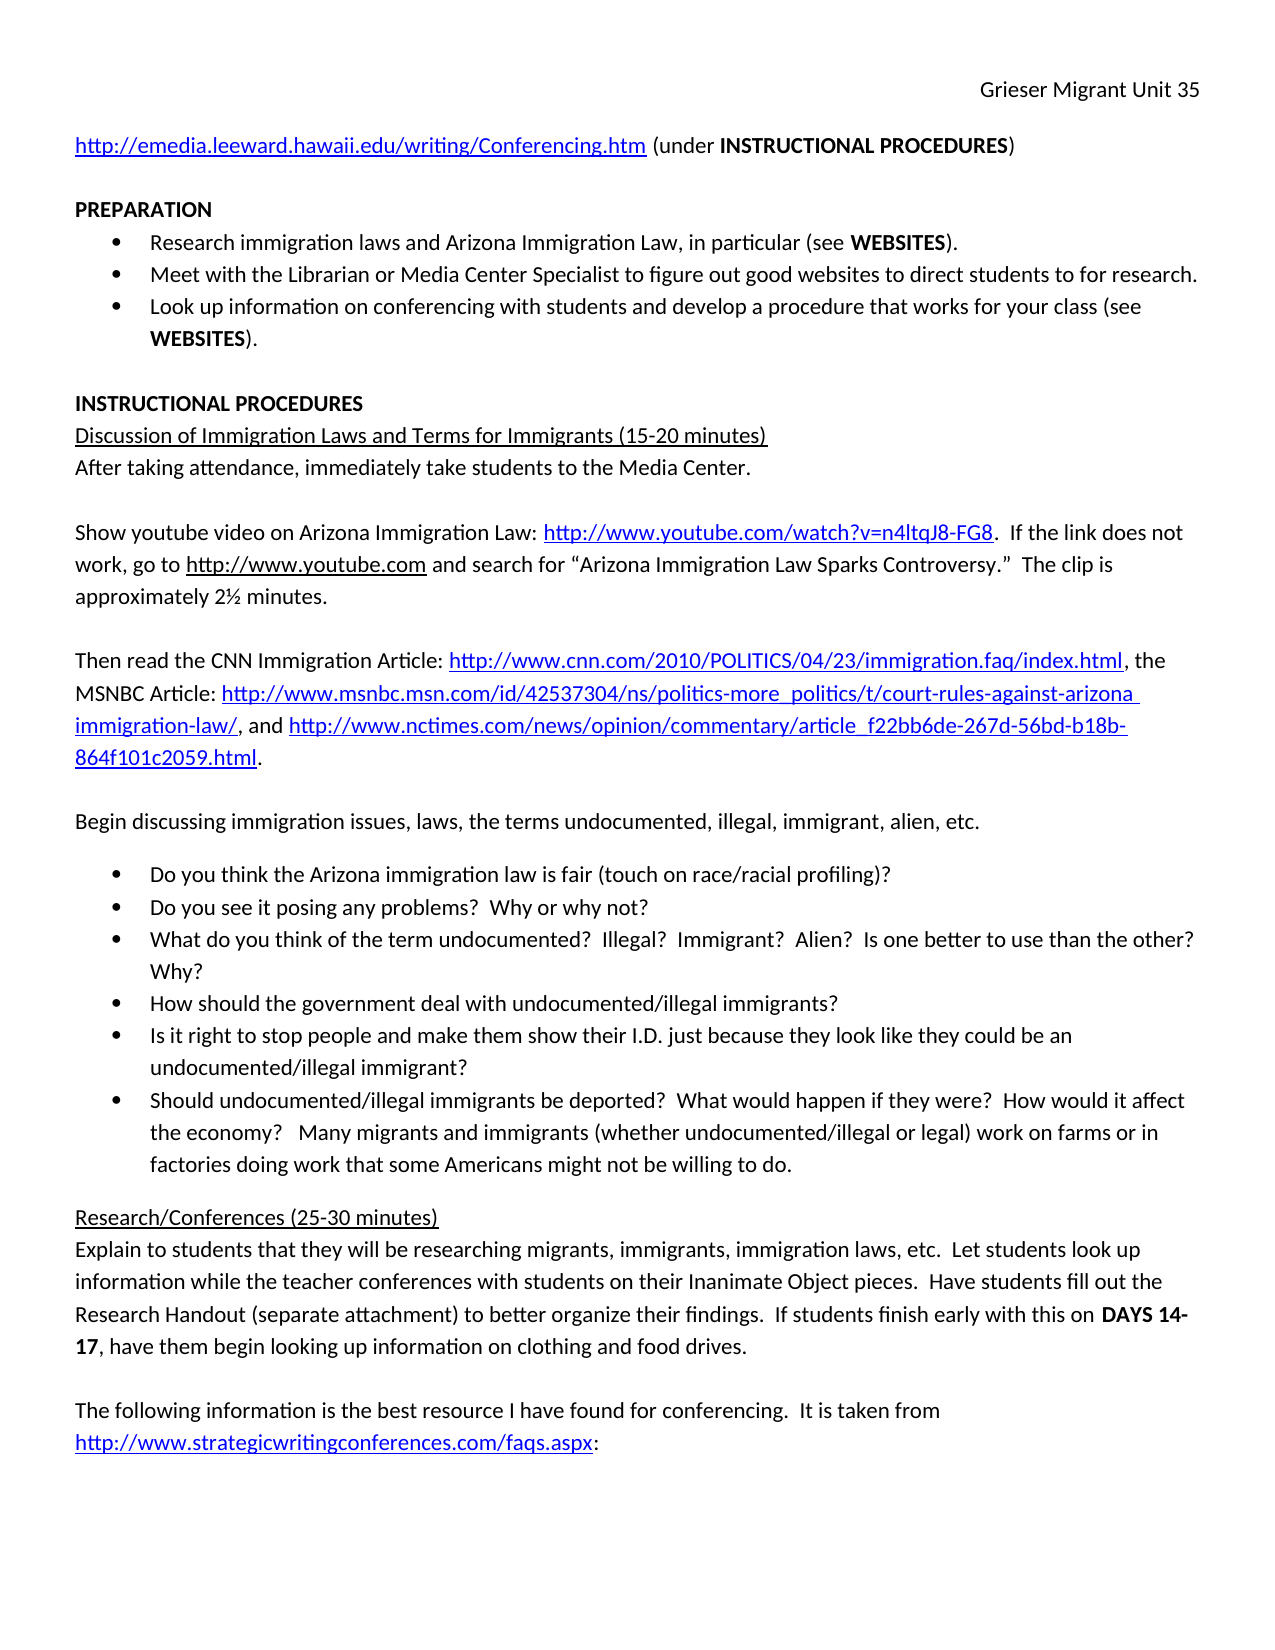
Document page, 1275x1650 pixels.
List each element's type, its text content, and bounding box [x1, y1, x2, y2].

list How should the government deal with undocumented/illegal immigrants? [112, 989, 1200, 1017]
text INSTRUCTIONAL PROCEDURES [75, 389, 1200, 417]
list Look up information on conferencing with students and develop a procedure that works for your class (see WEBSITES). [112, 292, 1200, 352]
text Discussion of Immigration Laws and Terms for Immigrants (15-20 minutes) [75, 421, 1200, 449]
text Begin discussing immigration issues, laws, the terms undocumented, illegal, immigrant, alien, etc. [75, 807, 1200, 835]
text http://emedia.leeward.hawaii.edu/writing/Conferencing.htm (under INSTRUCTIONAL PROCEDURES) [75, 131, 1200, 159]
list Do you see it posing any problems? Why or why not? [112, 893, 1200, 921]
list Research immigration laws and Arizona Immigration Law, in particular (see WEBSITES). [112, 228, 1200, 256]
list Is it right to stop people and make them show their I.D. just because they look like they could be an undocumented/illegal immigrant? [112, 1021, 1200, 1082]
text Explain to students that they will be researching migrants, immigrants, immigration laws, etc. Let students look up information while the teacher conferences with students on their Inanimate Object pieces. Have students fill out the Research Handout (separate attachment) to better organize their findings. If students finish early with this on DAYS 14-17, have them begin looking up information on clothing and food drives. [75, 1235, 1200, 1360]
text After taking attendance, immediately take students to the Media Center. [75, 453, 1200, 481]
list What do you think of the term undocumented? Illegal? Immigrant? Alien? Is one better to use than the other? Why? [112, 925, 1200, 985]
text Then read the CNN Immigration Article: http://www.cnn.com/2010/POLITICS/04/23/immigration.faq/index.html, the MSNBC Article: http://www.msnbc.msn.com/id/42537304/ns/politics-more_politics/t/court-rules-against-arizona immigration-law/, and http://www.nctimes.com/news/opinion/commentary/article_f22bb6de-267d-56bd-b18b-864f101c2059.html. [75, 646, 1200, 771]
text The following information is the best resource I have found for conferencing. It is taken from http://www.strategicwritingconferences.com/faqs.aspx: [75, 1396, 1200, 1456]
text Show youtube video on Arizona Immigration Law: http://www.youtube.com/watch?v=n4ltqJ8-FG8. If the link does not work, go to http://www.youtube.com and search for “Arizona Immigration Law Sparks Controversy.” The clip is approximately 2½ minutes. [75, 518, 1200, 610]
list Meet with the Librarian or Media Center Specialist to figure out good websites to direct students to for research. [112, 260, 1200, 288]
text Research/Conferences (25-30 minutes) [75, 1203, 1200, 1231]
list Should undocumented/illegal immigrants be deported? What would happen if they were? How would it affect the economy? Many migrants and immigrants (whether undocumented/illegal or legal) work on farms or in factories doing work that some Americans might not be willing to do. [112, 1086, 1200, 1178]
list Do you think the Arizona immigration law is fair (touch on race/racial profiling)? [112, 860, 1200, 888]
text PREPARATION [75, 195, 1200, 223]
